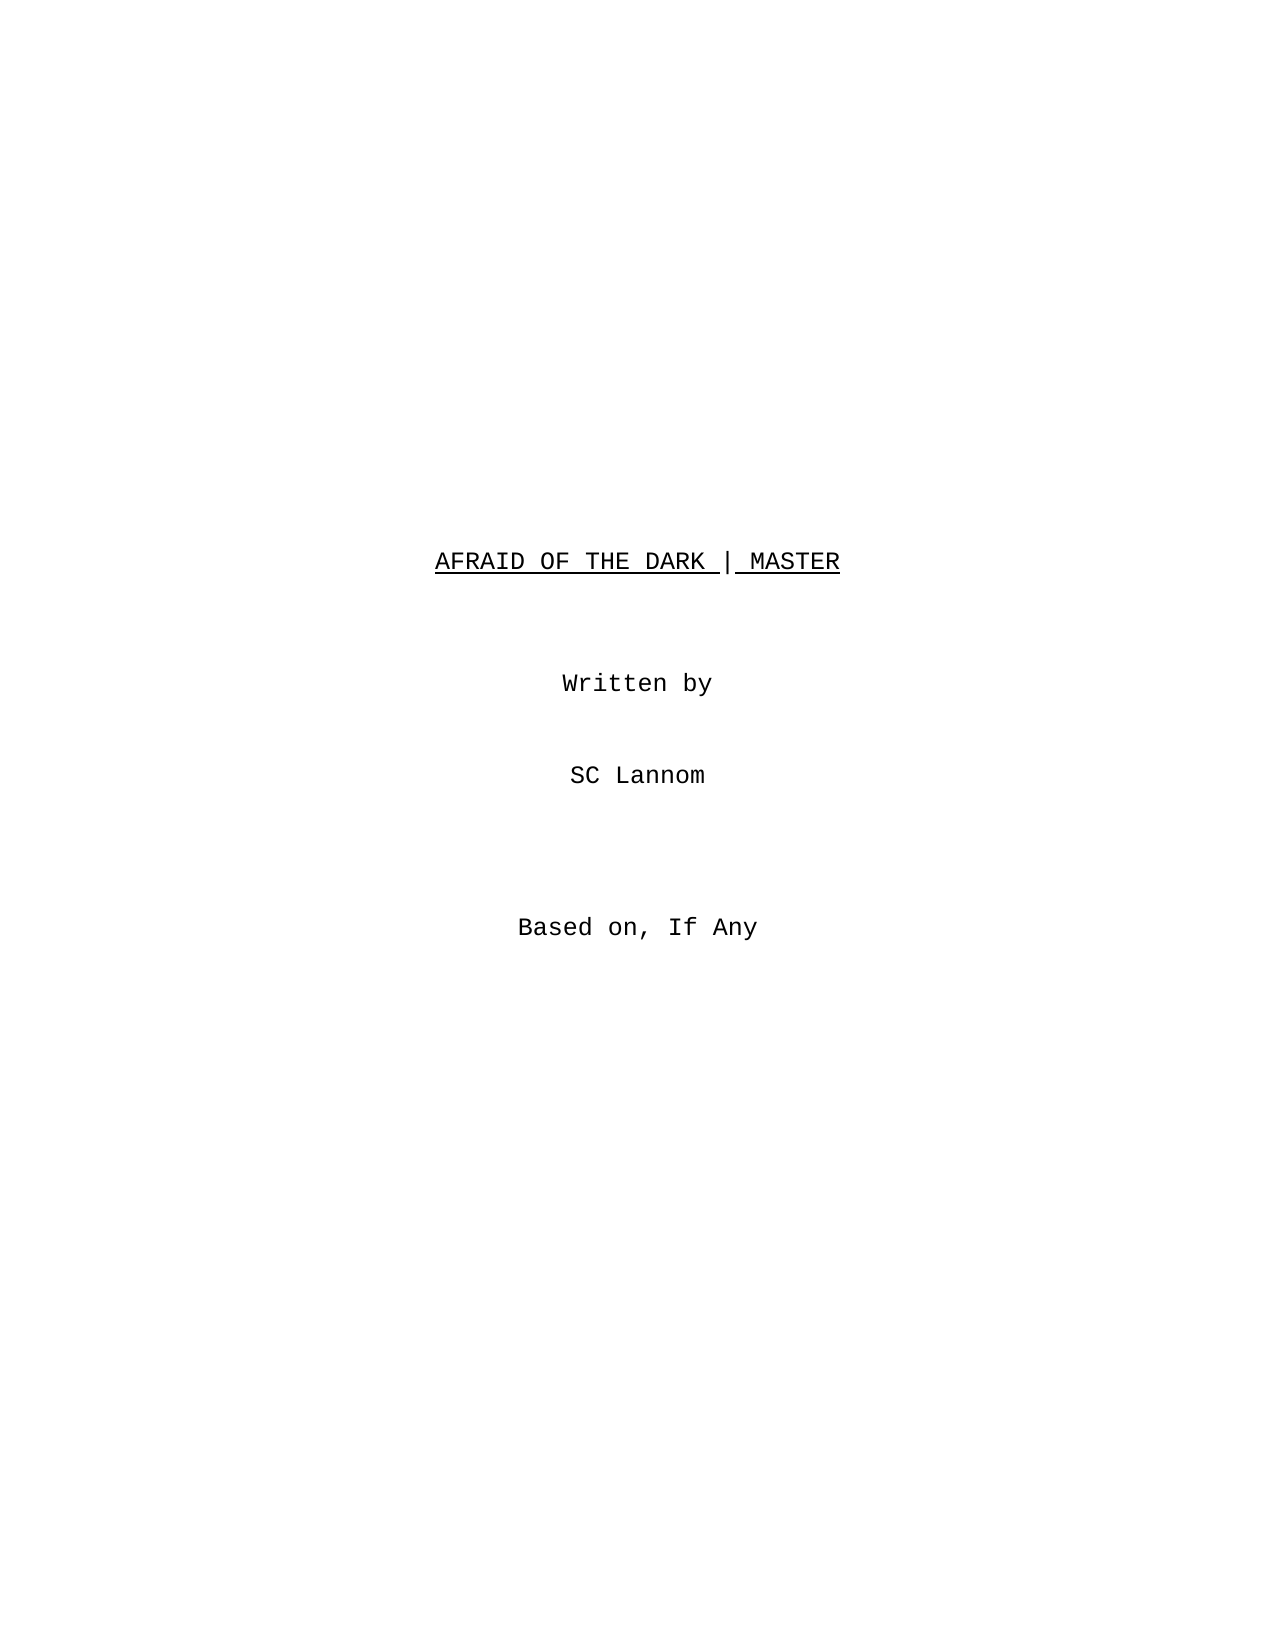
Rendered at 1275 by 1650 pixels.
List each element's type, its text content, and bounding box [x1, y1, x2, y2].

text SC Lannom [162, 762, 1112, 791]
text Based on, If Any [518, 915, 1140, 943]
text AFRAID OF THE DARK | MASTER [162, 549, 840, 577]
text Written by [562, 671, 1140, 699]
